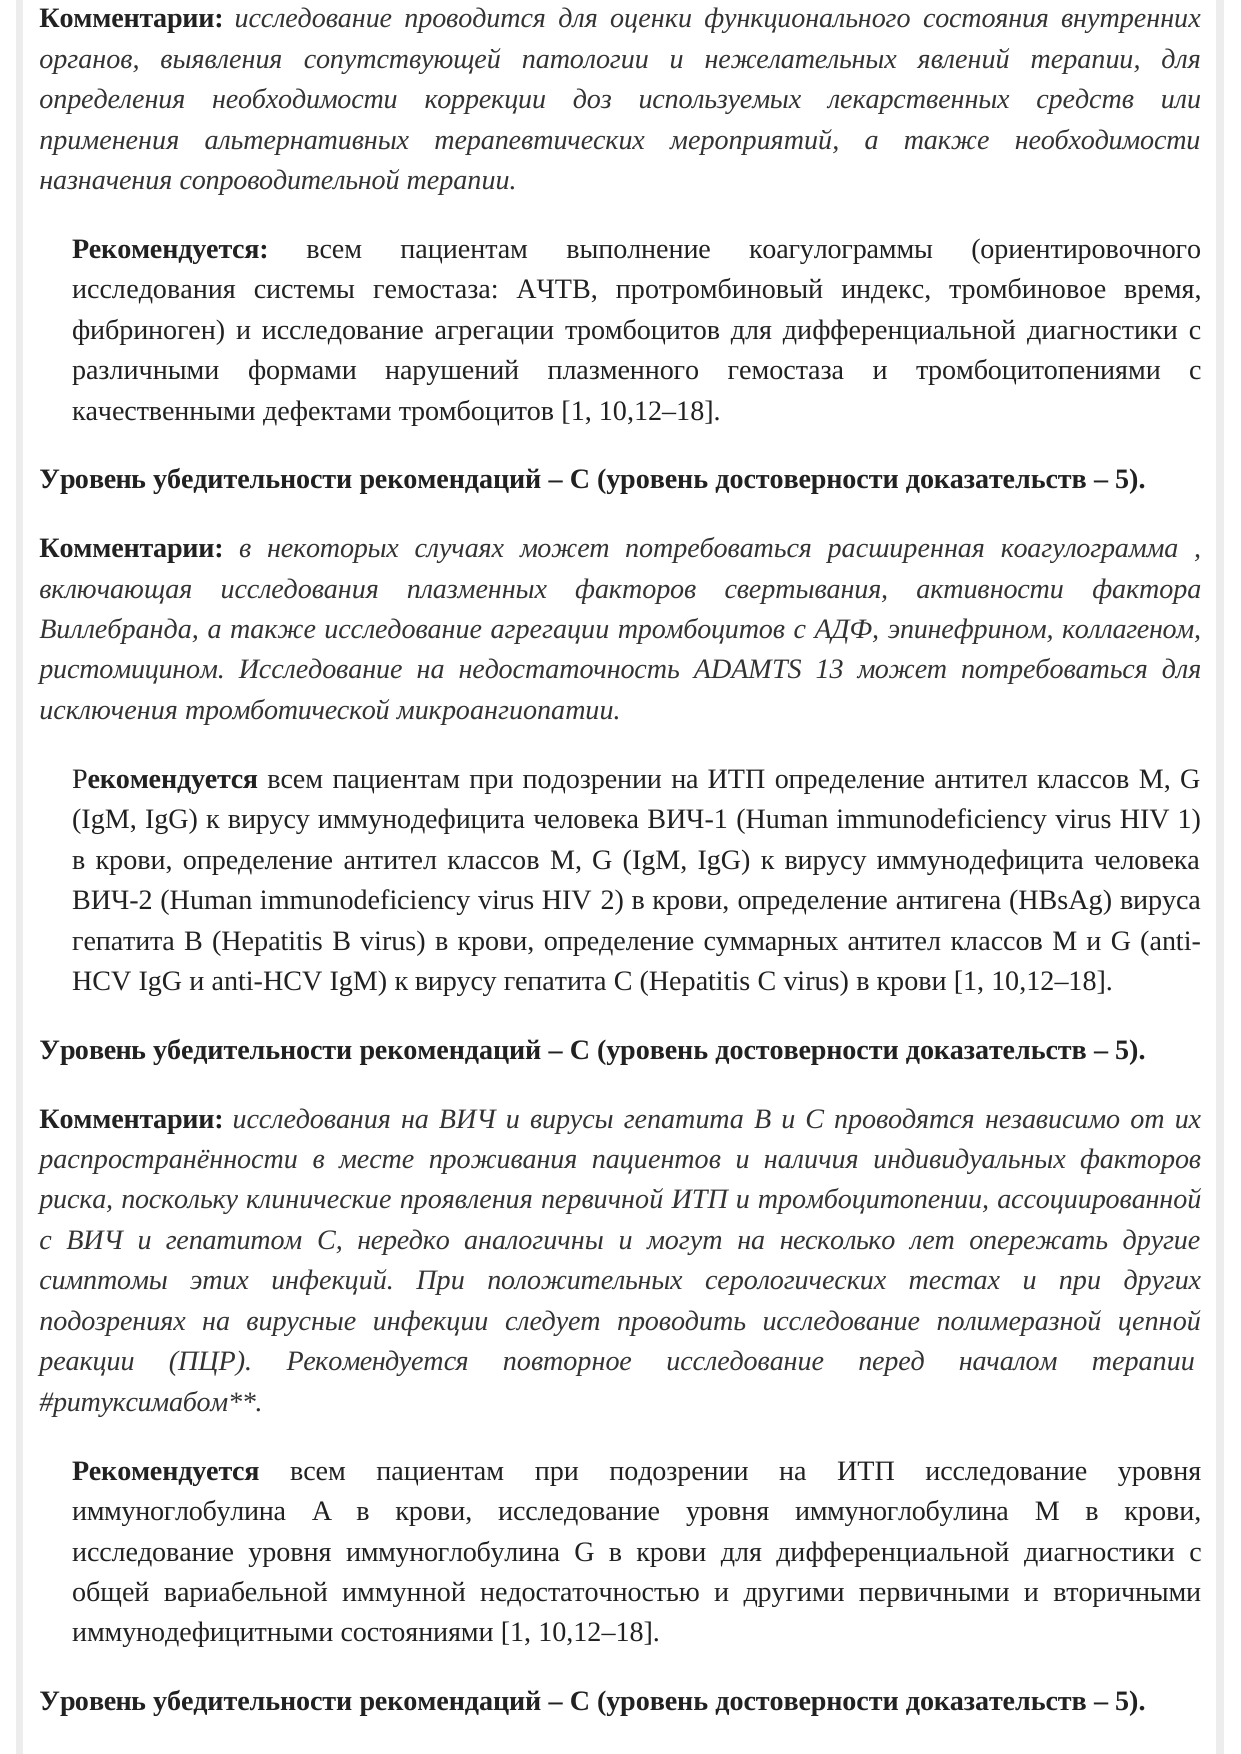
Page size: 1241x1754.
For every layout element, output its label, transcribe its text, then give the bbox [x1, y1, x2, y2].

text Комментарии: исследование проводится для оценки функционального состояния внутренних органов, выявления сопутствующей патологии и нежелательных явлений терапии, для определения необходимости коррекции доз используемых лекарственных средств или применения альтернативных терапевтических мероприятий, а также необходимости назначения сопроводительной терапии. [39, 1, 1201, 196]
subtitle Уровень убедительности рекомендаций – С (уровень достоверности доказательств – 5). [39, 1033, 1236, 1065]
text Комментарии: исследования на ВИЧ и вирусы гепатита В и C проводятся независимо от их распространённости в месте проживания пациентов и наличия индивидуальных факторов риска, поскольку клинические проявления первичной ИТП и тромбоцитопении, ассоциированной с ВИЧ и гепатитом C, нередко аналогичны и могут на несколько лет опережать другие симптомы этих инфекций. При положительных серологических тестах и при других подозрениях на вирусные инфекции следует проводить исследование полимеразной цепной реакции (ПЦР). Рекомендуется повторное исследование перед началом терапии [39, 1102, 1201, 1377]
text Рекомендуется всем пациентам при подозрении на ИТП определение антител классов M, G (IgM, IgG) к вирусу иммунодефицита человека ВИЧ-1 (Human immunodeficiency virus HIV 1) в крови, определение антител классов M, G (IgM, IgG) к вирусу иммунодефицита человека ВИЧ-2 (Human immunodeficiency virus HIV 2) в крови, определение антигена (HBsAg) вируса гепатита B (Hepatitis B virus) в крови, определение суммарных антител классов М и G (anti- HCV IgG и anti-HCV IgM) к вирусу гепатита C (Hepatitis C virus) в крови [1, 10,12–18]. [72, 762, 1201, 996]
subtitle Уровень убедительности рекомендаций – С (уровень достоверности доказательств – 5). [39, 1684, 1236, 1717]
text Рекомендуется всем пациентам при подозрении на ИТП исследование уровня иммуноглобулина A в крови, исследование уровня иммуноглобулина M в крови, исследование уровня иммуноглобулина G в крови для дифференциальной диагностики с общей вариабельной иммунной недостаточностью и другими первичными и вторичными иммунодефицитными состояниями [1, 10,12–18]. [72, 1454, 1201, 1648]
text Комментарии: в некоторых случаях может потребоваться расширенная коагулограмма , включающая исследования плазменных факторов свертывания, активности фактора Виллебранда, а также исследование агрегации тромбоцитов с АДФ, эпинефрином, коллагеном, ристомицином. Исследование на недостаточность ADAMTS 13 может потребоваться для исключения тромботической микроангиопатии. [39, 531, 1201, 725]
subtitle Уровень убедительности рекомендаций – С (уровень достоверности доказательств – 5). [39, 462, 1236, 495]
text #ритуксимабом**. [39, 1385, 1236, 1417]
text Рекомендуется: всем пациентам выполнение коагулограммы (ориентировочного исследования системы гемостаза: АЧТВ, протромбиновый индекс, тромбиновое время, фибриноген) и исследование агрегации тромбоцитов для дифференциальной диагностики с различными формами нарушений плазменного гемостаза и тромбоцитопениями с качественными дефектами тромбоцитов [1, 10,12–18]. [72, 232, 1201, 426]
